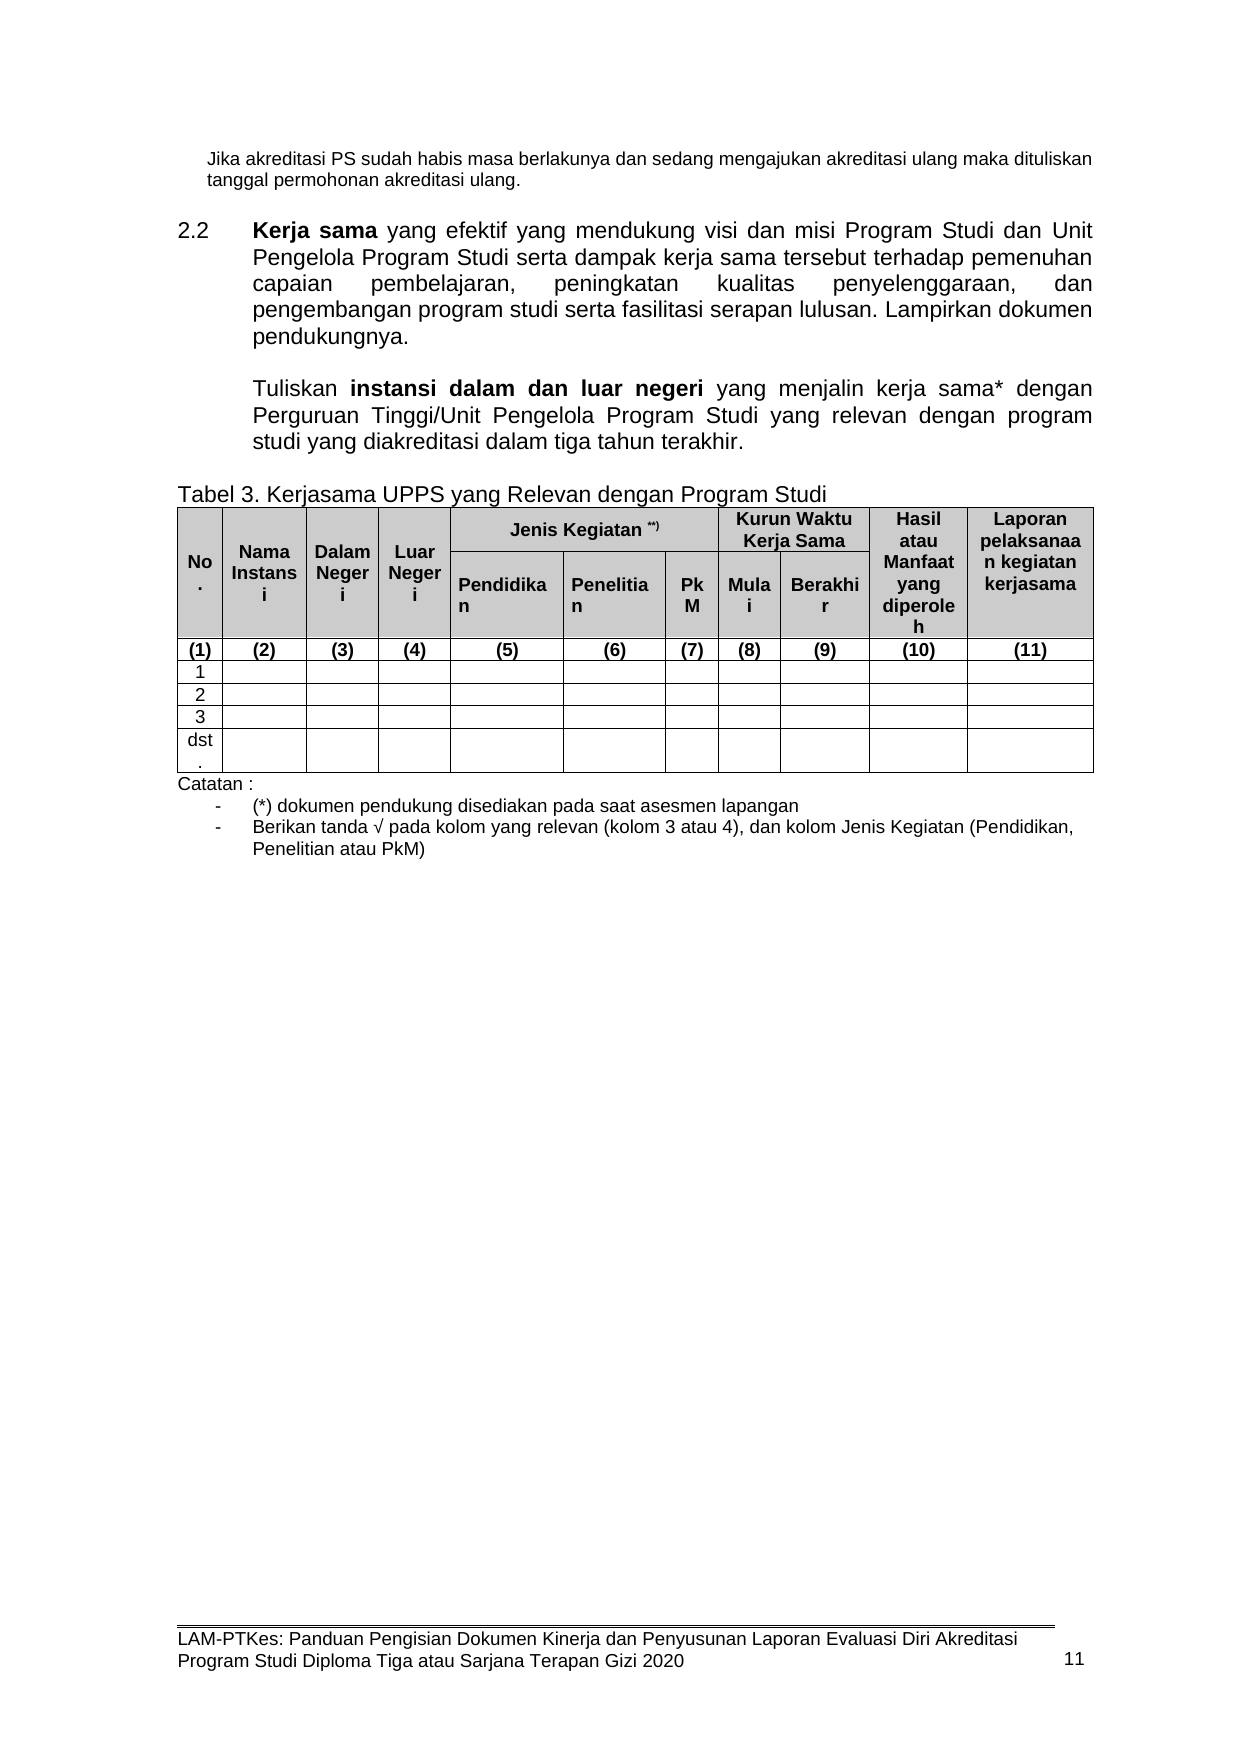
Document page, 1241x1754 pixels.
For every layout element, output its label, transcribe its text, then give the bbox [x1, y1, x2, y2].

table_cell [564, 684, 665, 705]
table_cell [719, 684, 780, 705]
table_header Nama Instansi [223, 508, 306, 637]
table_cell [307, 729, 378, 772]
table_cell [223, 729, 306, 772]
table_header Dalam Negeri [307, 508, 378, 637]
table_cell [564, 661, 665, 683]
table_cell [968, 684, 1093, 705]
text 2.2 Kerja sama yang efektif yang mendukung visi dan misi Program Studi dan Unit Pengelola Program Studi serta dampak kerja sama tersebut terhadap pemenuhan capaian pembelajaran, peningkatan kualitas penyelenggaraan, dan pengembangan program studi serta fasilitasi serapan lulusan. Lampirkan dokumen pendukungnya. [177, 217, 1092, 349]
table_header No. [178, 508, 222, 637]
table_cell [666, 661, 718, 683]
text Tuliskan instansi dalam dan luar negeri yang menjalin kerja sama* dengan Perguruan Tinggi/Unit Pengelola Program Studi yang relevan dengan program studi yang diakreditasi dalam tiga tahun terakhir. [252, 375, 1092, 454]
table_cell [451, 684, 563, 705]
table_cell [223, 661, 306, 683]
table_cell [719, 729, 780, 772]
text Tabel 3. Kerjasama UPPS yang Relevan dengan Program Studi [177, 481, 1092, 507]
table_cell [870, 684, 967, 705]
table_cell (4) [379, 639, 450, 660]
table_cell [968, 706, 1093, 728]
table_cell [719, 706, 780, 728]
table_cell [666, 729, 718, 772]
table_cell (5) [451, 639, 563, 660]
table_cell (9) [781, 639, 869, 660]
table_cell Mulai [719, 552, 780, 637]
table_header Jenis Kegiatan **) [451, 508, 718, 551]
table_header Luar Negeri [379, 508, 450, 637]
table_cell [870, 706, 967, 728]
table_cell (11) [968, 639, 1093, 660]
table_cell [666, 706, 718, 728]
table_cell [451, 706, 563, 728]
table_cell (3) [307, 639, 378, 660]
table_cell [307, 661, 378, 683]
table_cell [781, 661, 869, 683]
table_cell (8) [719, 639, 780, 660]
table_cell [870, 661, 967, 683]
table_cell [451, 729, 563, 772]
table_header Hasil atau Manfaat yang diperoleh [870, 508, 967, 637]
table_cell [968, 661, 1093, 683]
table_cell [564, 729, 665, 772]
table_cell [666, 684, 718, 705]
table_cell [223, 684, 306, 705]
table_cell PkM [666, 552, 718, 637]
table_cell [379, 684, 450, 705]
table_cell 2 [178, 684, 222, 705]
table_cell [451, 661, 563, 683]
table_cell (6) [564, 639, 665, 660]
table_cell [564, 706, 665, 728]
table_cell (10) [870, 639, 967, 660]
table_cell [781, 684, 869, 705]
table_cell [781, 706, 869, 728]
table_header Laporan pelaksanaan kegiatan kerjasama [968, 508, 1093, 637]
text Jika akreditasi PS sudah habis masa berlakunya dan sedang mengajukan akreditasi ulang maka dituliskan tanggal permohonan akreditasi ulang. [177, 148, 1092, 191]
table_cell [968, 729, 1093, 772]
table_cell 3 [178, 706, 222, 728]
table_cell [870, 729, 967, 772]
table_cell [307, 684, 378, 705]
table_cell Penelitian [564, 552, 665, 637]
table_cell 1 [178, 661, 222, 683]
list (*) dokumen pendukung disediakan pada saat asesmen lapangan [215, 795, 1092, 816]
table_cell (1) [178, 639, 222, 660]
table_cell [379, 729, 450, 772]
table_cell Pendidikan [451, 552, 563, 637]
table_cell [307, 706, 378, 728]
table_cell dst. [178, 729, 222, 772]
table_cell [223, 706, 306, 728]
table_cell [719, 661, 780, 683]
table_cell Berakhir [781, 552, 869, 637]
table_cell [379, 661, 450, 683]
table_cell [781, 729, 869, 772]
table_cell (2) [223, 639, 306, 660]
table_header Kurun Waktu Kerja Sama [719, 508, 869, 551]
text Catatan : [177, 773, 1092, 795]
table_cell (7) [666, 639, 718, 660]
table_cell [379, 706, 450, 728]
list Berikan tanda √ pada kolom yang relevan (kolom 3 atau 4), dan kolom Jenis Kegiatan (Pendidikan, Penelitian atau PkM) [215, 816, 1092, 859]
